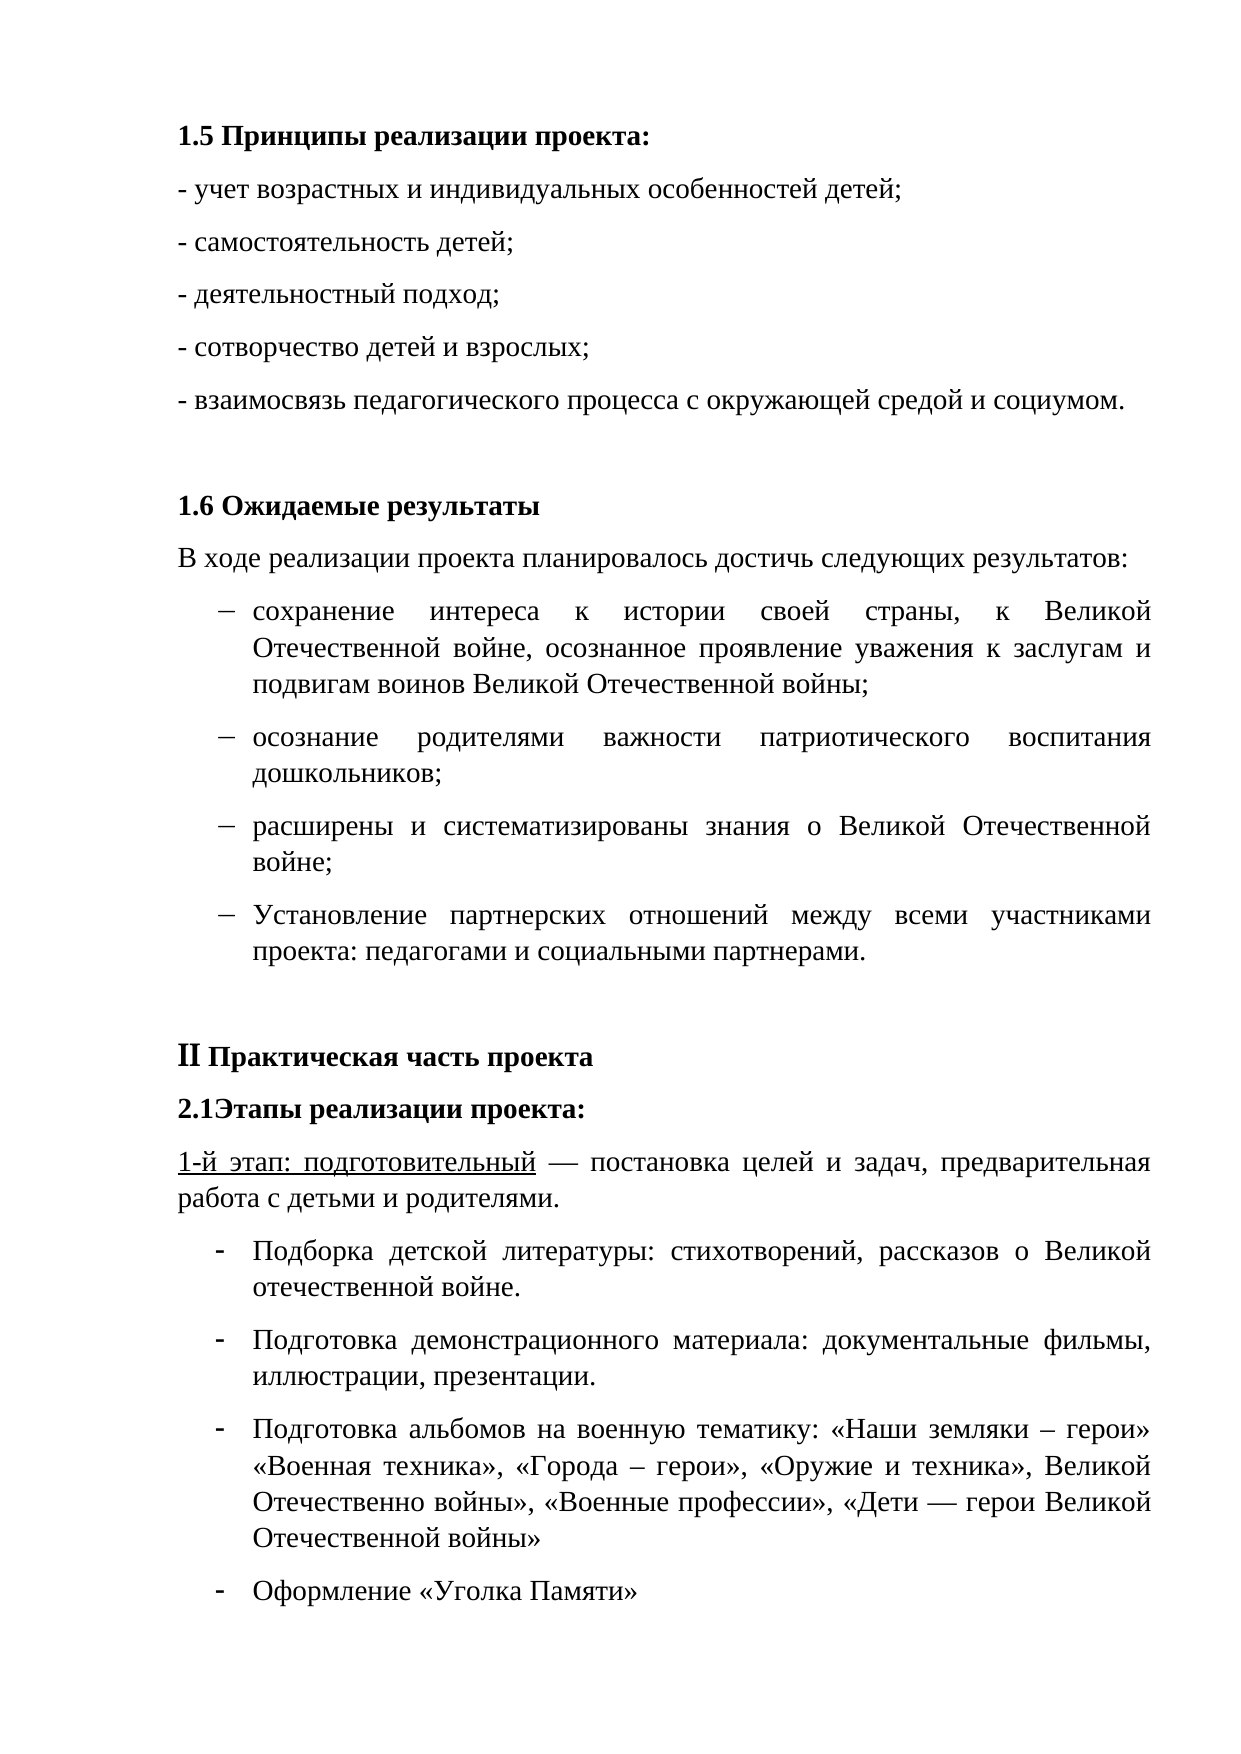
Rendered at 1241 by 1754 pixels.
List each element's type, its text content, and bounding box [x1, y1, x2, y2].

text - деятельностный подход; [177, 277, 1152, 310]
text 1-й этап: подготовительный — постановка целей и задач, предварительная работа с детьми и родителями. [177, 1144, 1152, 1214]
list Установление партнерских отношений между всеми участниками проекта: педагогами и социальными партнерами. [215, 897, 1152, 967]
text - учет возрастных и индивидуальных особенностей детей; [177, 171, 1152, 204]
list Подборка детской литературы: стихотворений, рассказов о Великой отечественной войне. [215, 1233, 1152, 1303]
text ꟾꟾ Практическая часть проекта [177, 1039, 1152, 1072]
text 1.6 Ожидаемые результаты [177, 488, 1152, 521]
list Подготовка альбомов на военную тематику: «Наши земляки – герои» «Военная техника», «Города – герои», «Оружие и техника», Великой Отечественно войны», «Военные профессии», «Дети — герои Великой Отечественной войны» [215, 1411, 1152, 1553]
text 1.5 Принципы реализации проекта: [177, 118, 1152, 152]
text В ходе реализации проекта планировалось достичь следующих результатов: [177, 541, 1152, 574]
list Оформление «Уголка Памяти» [215, 1573, 1152, 1606]
text - самостоятельность детей; [177, 224, 1152, 257]
list Подготовка демонстрационного материала: документальные фильмы, иллюстрации, презентации. [215, 1322, 1152, 1392]
list осознание родителями важности патриотического воспитания дошкольников; [215, 719, 1152, 788]
text - сотворчество детей и взрослых; [177, 329, 1152, 363]
text 2.1Этапы реализации проекта: [177, 1091, 1152, 1125]
text - взаимосвязь педагогического процесса с окружающей средой и социумом. [177, 382, 1152, 416]
list сохранение интереса к истории своей страны, к Великой Отечественной войне, осознанное проявление уважения к заслугам и подвигам воинов Великой Отечественной войны; [215, 593, 1152, 699]
list расширены и систематизированы знания о Великой Отечественной войне; [215, 808, 1152, 877]
